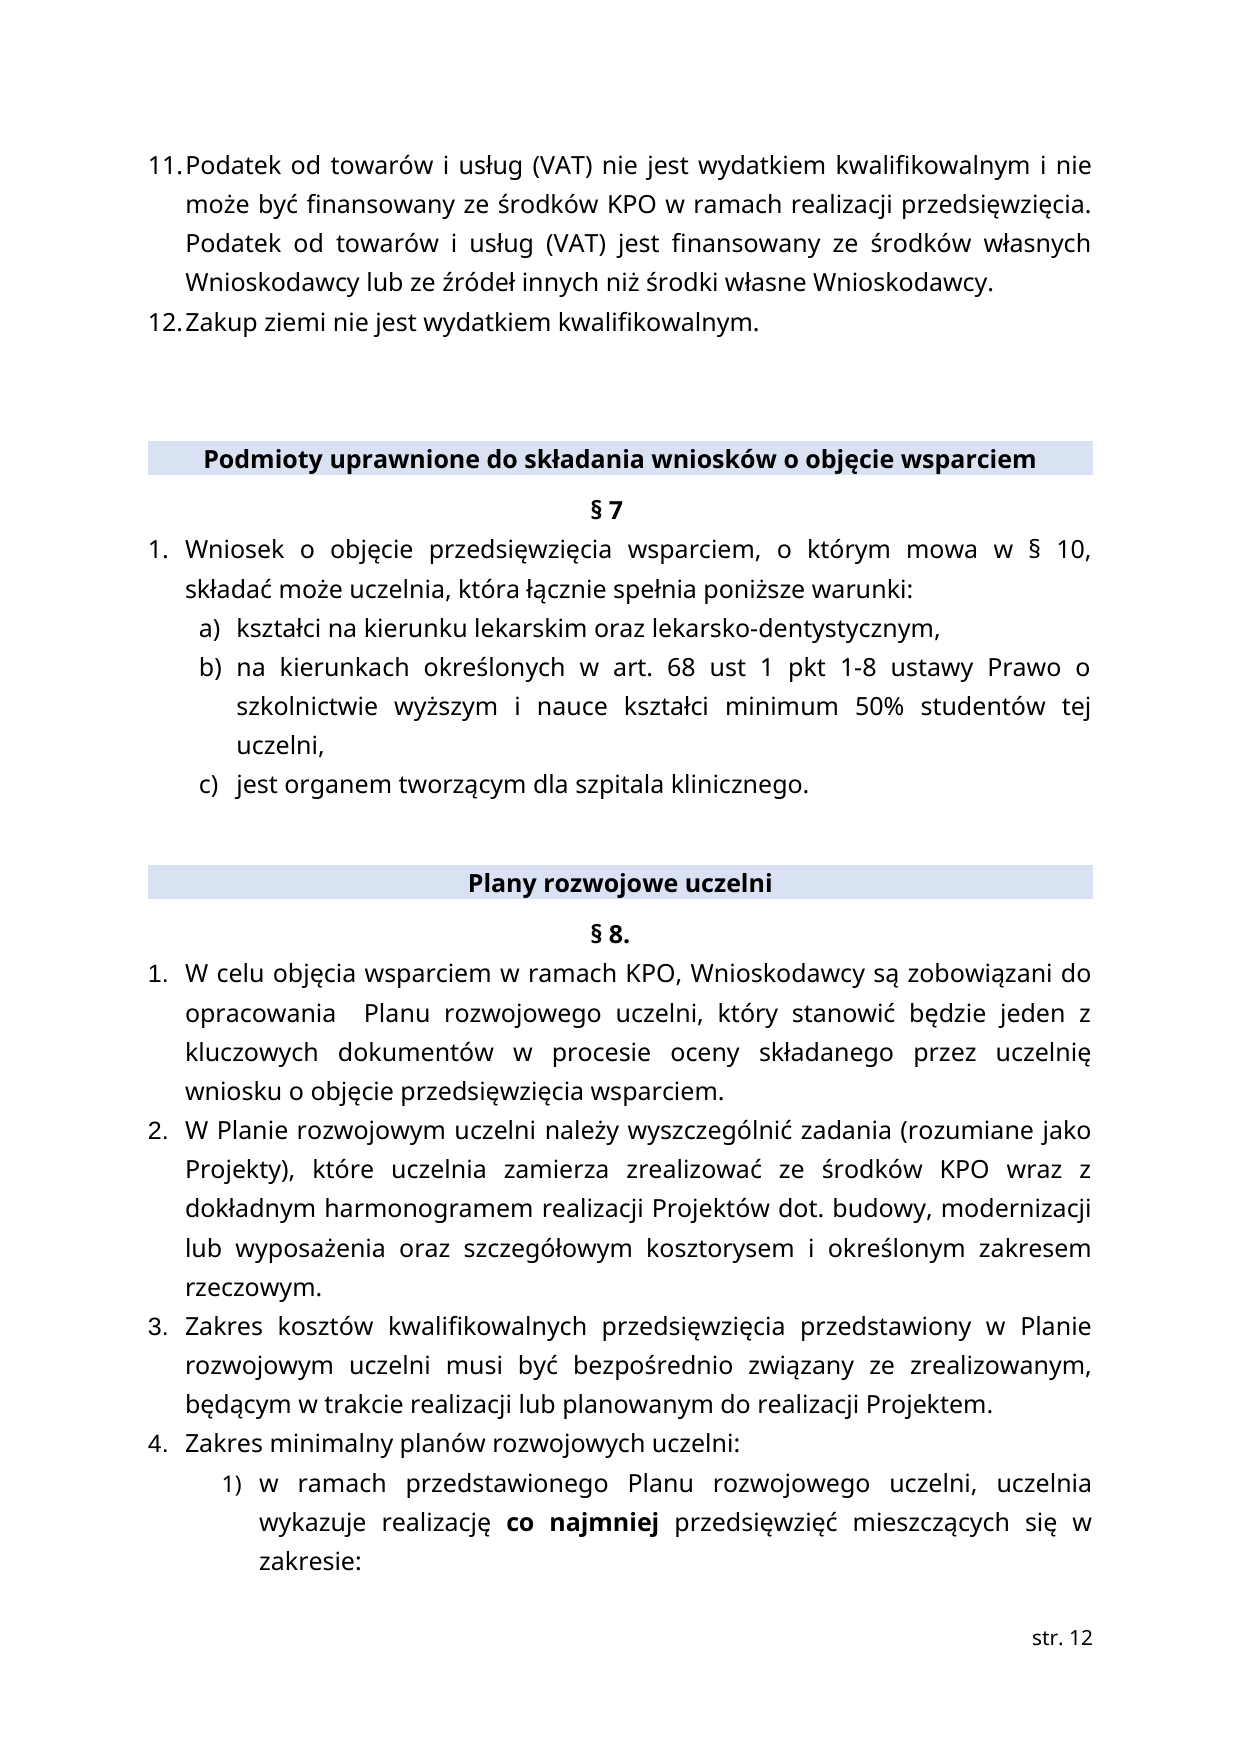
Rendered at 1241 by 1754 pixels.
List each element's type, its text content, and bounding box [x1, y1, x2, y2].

list W Planie rozwojowym uczelni należy wyszczególnić zadania (rozumiane jako Projekty), które uczelnia zamierza zrealizować ze środków KPO wraz z dokładnym harmonogramem realizacji Projektów dot. budowy, modernizacji lub wyposażenia oraz szczegółowym kosztorysem i określonym zakresem rzeczowym. [148, 1113, 1093, 1303]
text Plany rozwojowe uczelni [148, 865, 1093, 899]
list Zakres minimalny planów rozwojowych uczelni: [148, 1426, 1093, 1460]
list W celu objęcia wsparciem w ramach KPO, Wnioskodawcy są zobowiązani do opracowania Planu rozwojowego uczelni, który stanowić będzie jeden z kluczowych dokumentów w procesie oceny składanego przez uczelnię wniosku o objęcie przedsięwzięcia wsparciem. [148, 956, 1093, 1108]
text Podmioty uprawnione do składania wniosków o objęcie wsparciem [148, 441, 1093, 475]
list Zakup ziemi nie jest wydatkiem kwalifikowalnym. [148, 304, 1093, 338]
list § 8. [185, 917, 1093, 951]
list w ramach przedstawionego Planu rozwojowego uczelni, uczelnia wykazuje realizację co najmniej przedsięwzięć mieszczących się w zakresie: [221, 1465, 1093, 1578]
list jest organem tworzącym dla szpitala klinicznego. [199, 767, 1093, 801]
list kształci na kierunku lekarskim oraz lekarsko-dentystycznym, [199, 610, 1093, 644]
list Zakres kosztów kwalifikowalnych przedsięwzięcia przedstawiony w Planie rozwojowym uczelni musi być bezpośrednio związany ze zrealizowanym, będącym w trakcie realizacji lub planowanym do realizacji Projektem. [148, 1309, 1093, 1421]
text § 7 [554, 493, 1093, 527]
list na kierunkach określonych w art. 68 ust 1 pkt 1-8 ustawy Prawo o szkolnictwie wyższym i nauce kształci minimum 50% studentów tej uczelni, [199, 649, 1093, 762]
list Wniosek o objęcie przedsięwzięcia wsparciem, o którym mowa w § 10, składać może uczelnia, która łącznie spełnia poniższe warunki: [148, 532, 1093, 605]
list Podatek od towarów i usług (VAT) nie jest wydatkiem kwalifikowalnym i nie może być finansowany ze środków KPO w ramach realizacji przedsięwzięcia. Podatek od towarów i usług (VAT) jest finansowany ze środków własnych Wnioskodawcy lub ze źródeł innych niż środki własne Wnioskodawcy. [148, 148, 1093, 299]
